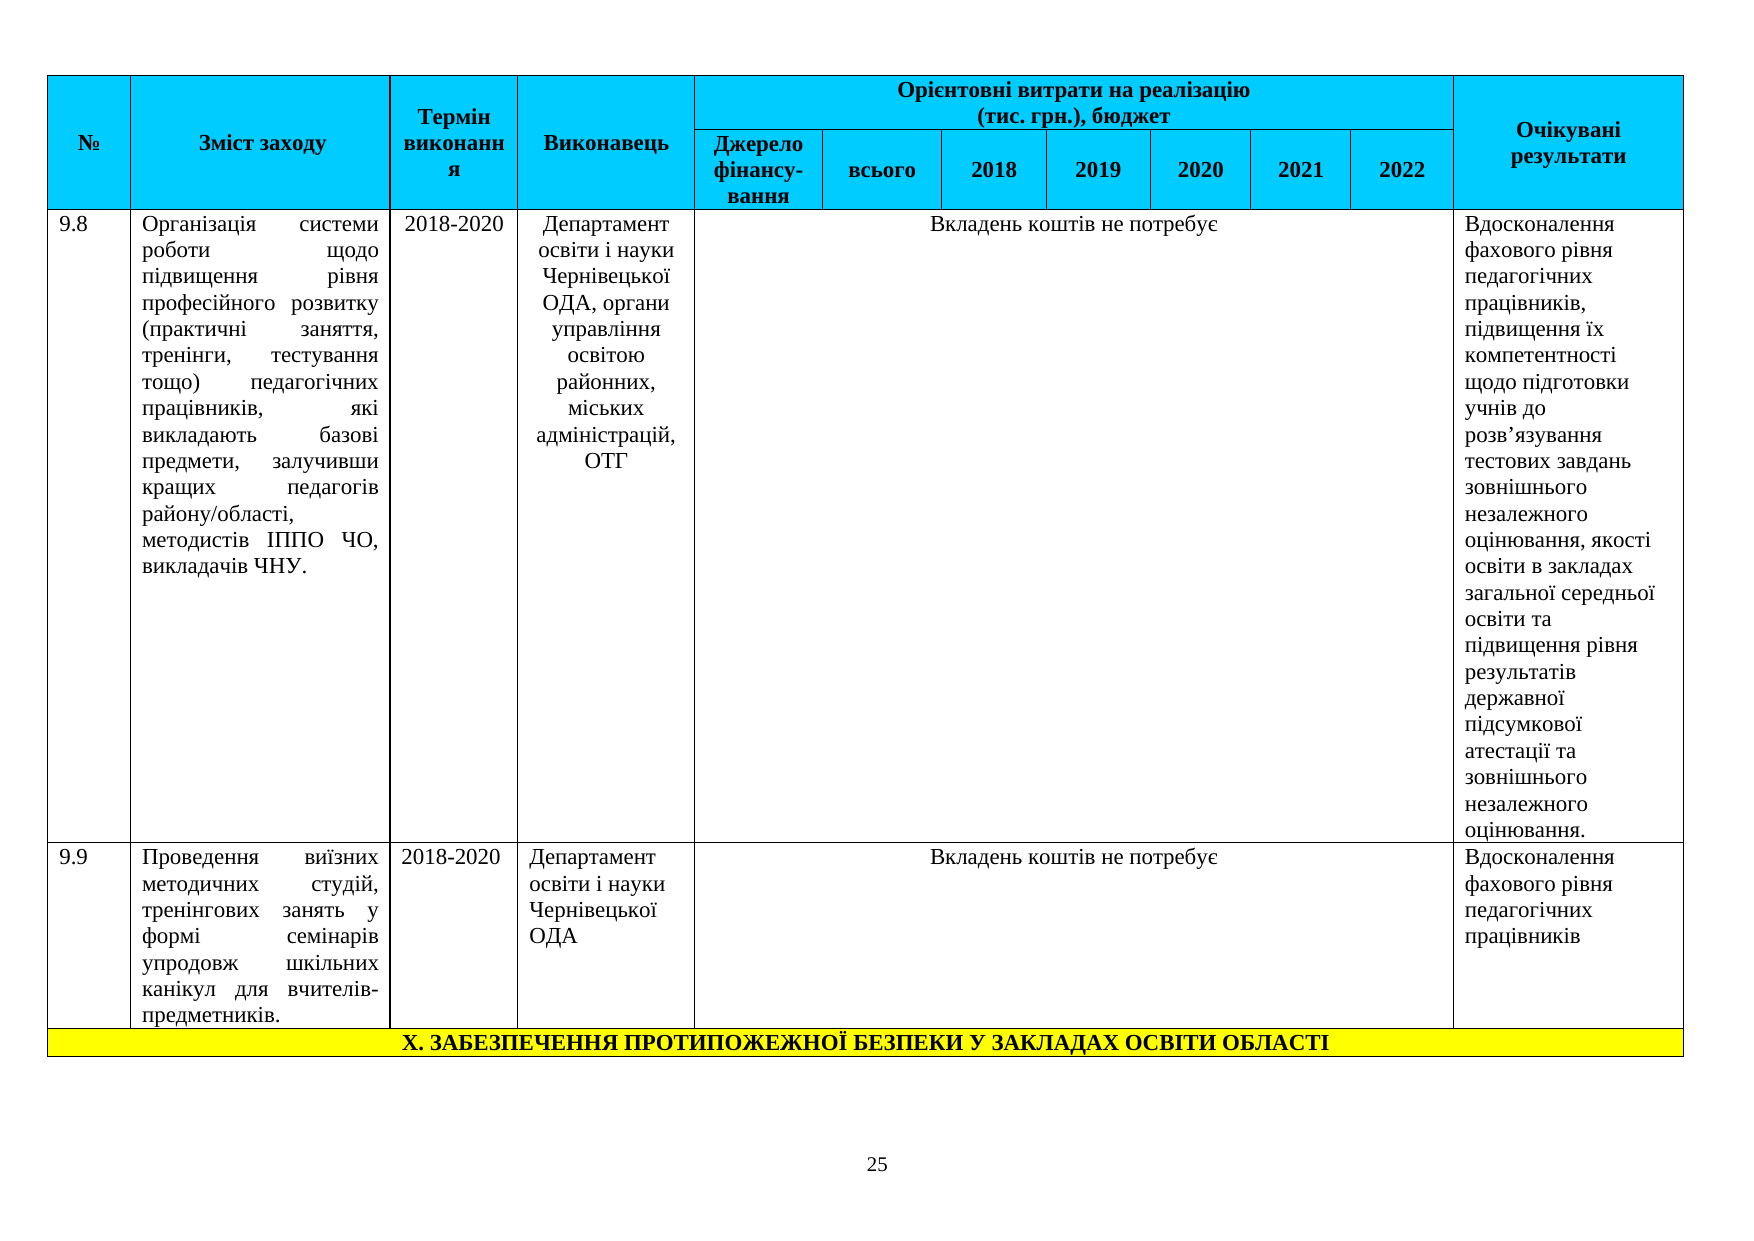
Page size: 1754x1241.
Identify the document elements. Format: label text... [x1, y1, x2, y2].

table_header Виконавець [518, 76, 694, 209]
table_cell всього [823, 130, 941, 209]
table_cell Департамент освіти і науки Чернівецької ОДА [518, 843, 694, 1028]
table_cell Вдосконалення фахового рівня педагогічних працівників [1454, 843, 1683, 1028]
table_header № [48, 76, 130, 209]
table_cell 2018-2020 [391, 210, 517, 842]
table_cell 2020 [1151, 130, 1250, 209]
table_cell Проведення виїзних методичних студій, тренінгових занять у формі семінарів упродовж шкільних канікул для вчителів-предметників. [131, 843, 389, 1028]
table_cell X. ЗАБЕЗПЕЧЕННЯ ПРОТИПОЖЕЖНОЇ БЕЗПЕКИ У ЗАКЛАДАХ ОСВІТИ ОБЛАСТІ [48, 1029, 1683, 1056]
table_header Очікувані результати [1454, 76, 1683, 209]
table_header Зміст заходу [131, 76, 389, 209]
table_cell 9.8 [48, 210, 130, 842]
table_cell Вкладень коштів не потребує [695, 210, 1453, 842]
table_cell Організація системи роботи щодо підвищення рівня професійного розвитку (практичні заняття, тренінги, тестування тощо) педагогічних працівників, які викладають базові предмети, залучивши кращих педагогів району/області, методистів ІППО ЧО, викладачів ЧНУ. [131, 210, 389, 842]
table_header Термін виконання [391, 76, 517, 209]
table_cell Департамент освіти і науки Чернівецької ОДА, органи управління освітою районних, міських адміністрацій, ОТГ [518, 210, 694, 842]
table_header Орієнтовні витрати на реалізацію (тис. грн.), бюджет [695, 76, 1453, 129]
table_cell Джерело фінансу-вання [695, 130, 822, 209]
table_cell 9.9 [48, 843, 130, 1028]
table_cell Вкладень коштів не потребує [695, 843, 1453, 1028]
table_cell 2018-2020 [391, 843, 517, 1028]
table_cell Вдосконалення фахового рівня педагогічних працівників, підвищення їх компетентності щодо підготовки учнів до розв’язування тестових завдань зовнішнього незалежного оцінювання, якості освіти в закладах загальної середньої освіти та підвищення рівня результатів державної підсумкової атестації та зовнішнього незалежного оцінювання. [1454, 210, 1683, 842]
table_cell 2022 [1351, 130, 1453, 209]
table_cell 2021 [1251, 130, 1350, 209]
table_cell 2019 [1047, 130, 1150, 209]
table_cell 2018 [942, 130, 1046, 209]
